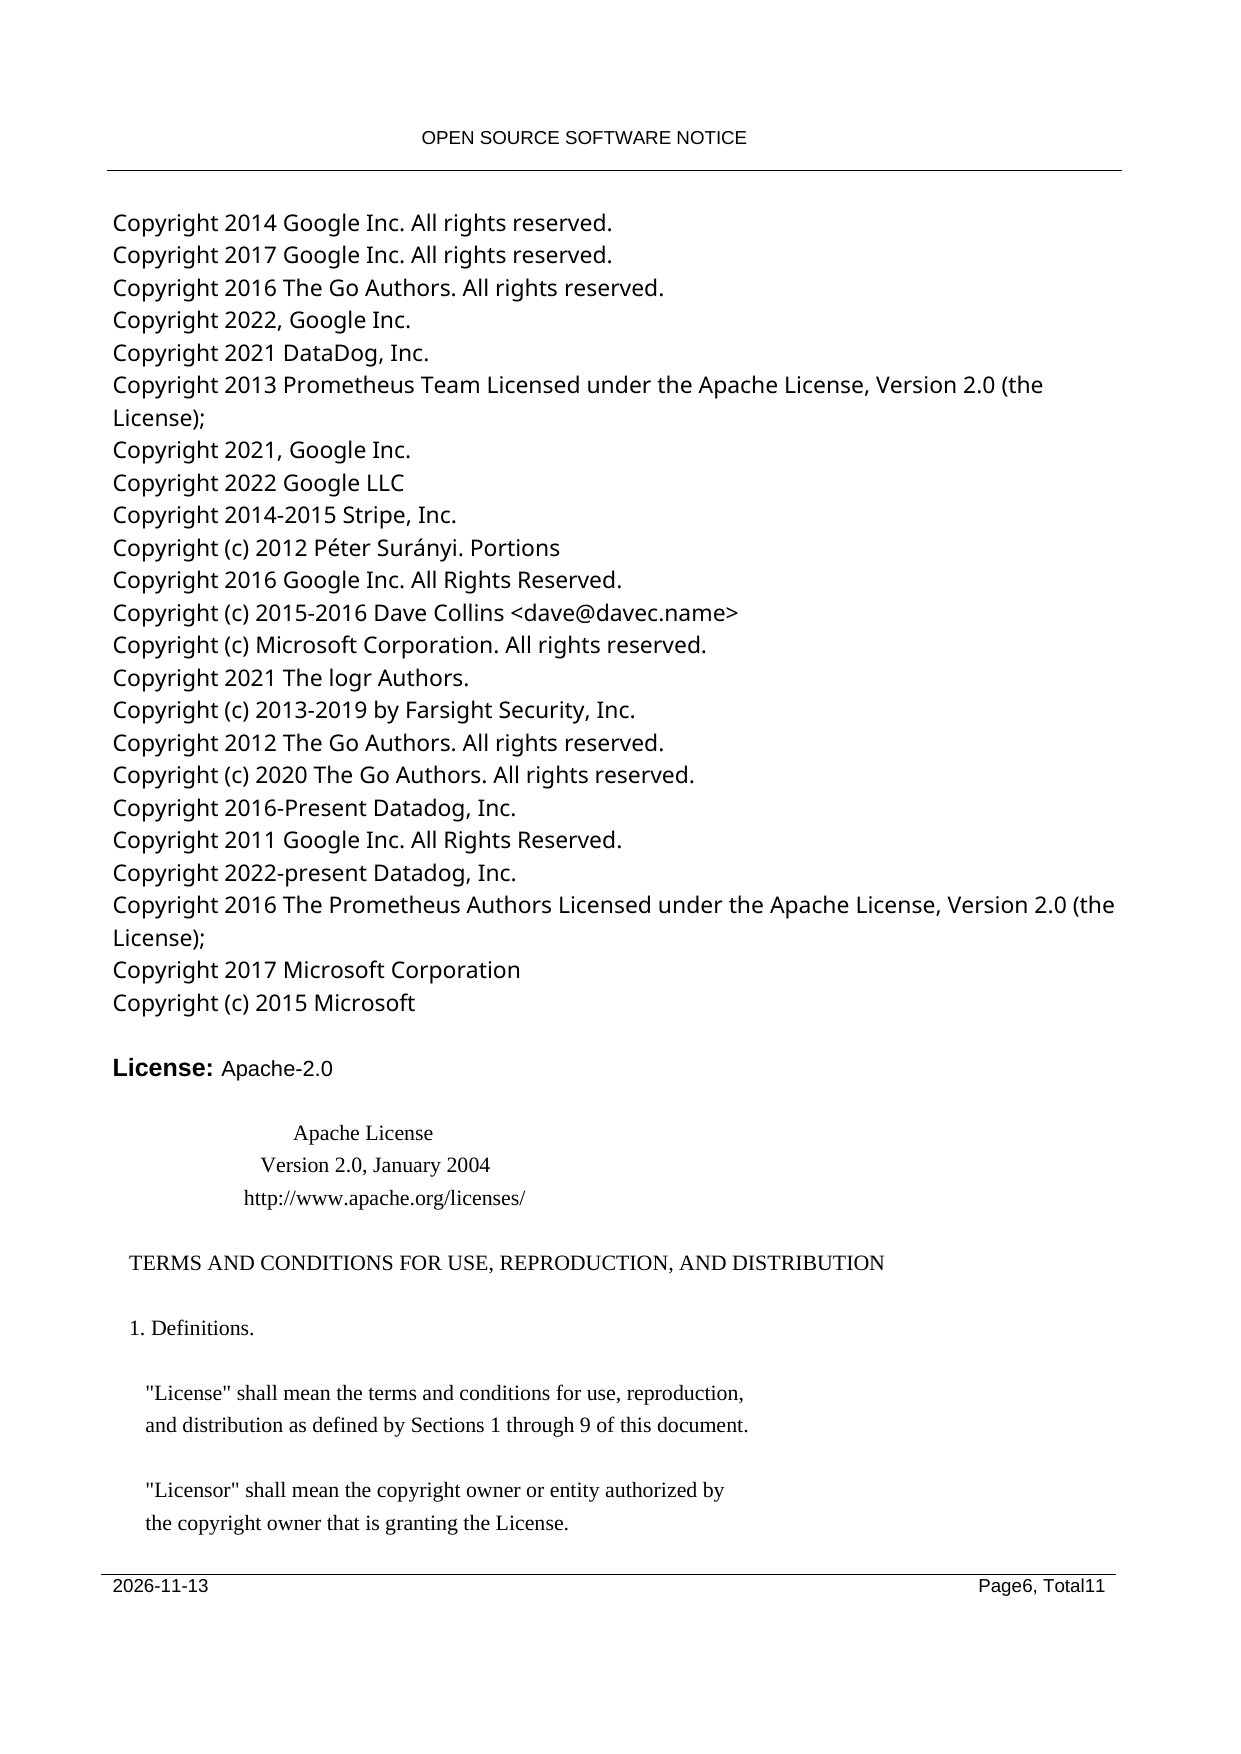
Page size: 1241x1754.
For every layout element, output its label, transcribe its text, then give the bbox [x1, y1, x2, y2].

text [112, 1084, 1128, 1539]
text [112, 206, 1128, 1051]
text License: Apache-2.0 [112, 1051, 1128, 1084]
